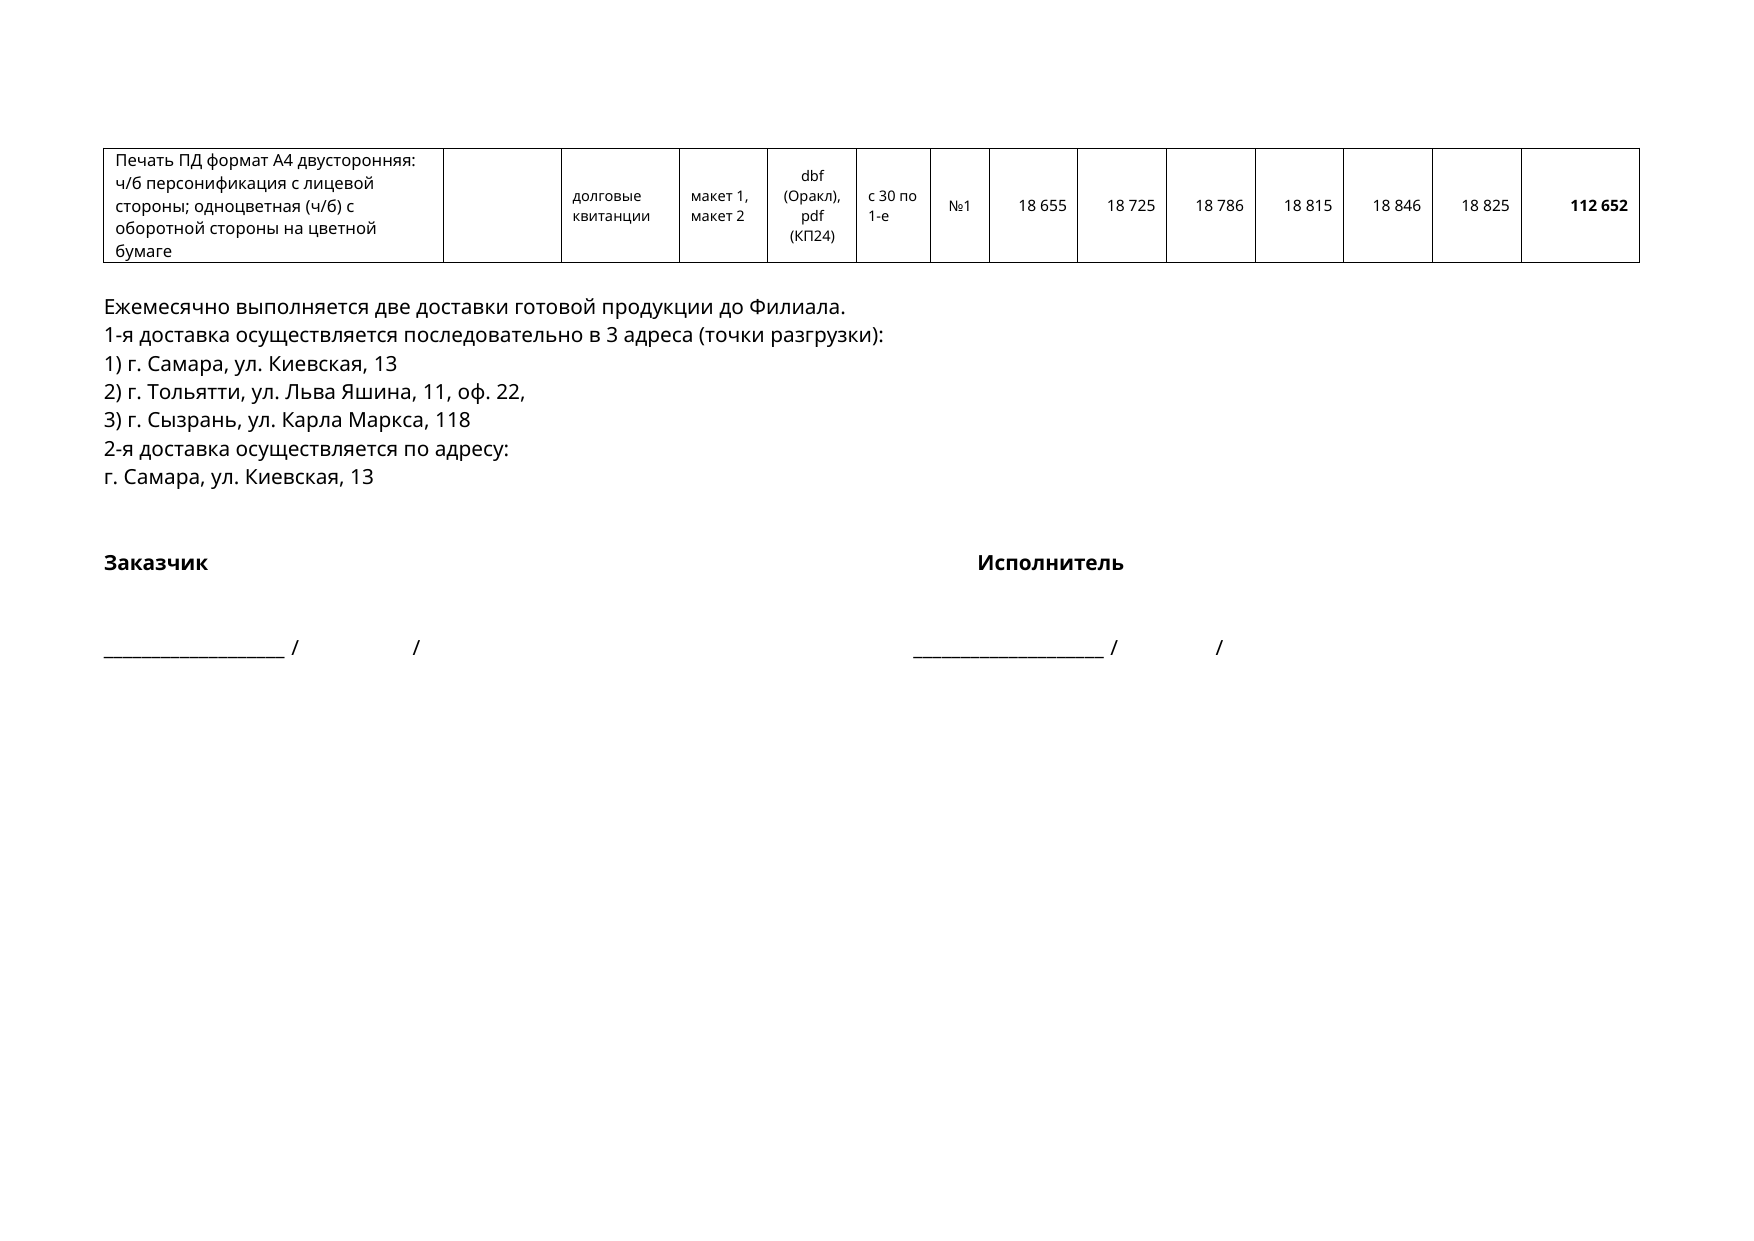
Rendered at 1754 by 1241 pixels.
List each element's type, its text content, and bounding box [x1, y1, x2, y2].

text 1) г. Самара, ул. Киевская, 13 [103, 349, 1636, 377]
table_cell 18 846 [1344, 149, 1432, 262]
table_cell с 30 по 1-е [857, 149, 930, 262]
table_cell 18 786 [1167, 149, 1255, 262]
table_cell 18 725 [1078, 149, 1166, 262]
text 1-я доставка осуществляется последовательно в 3 адреса (точки разгрузки): [103, 320, 1636, 349]
table_cell 18 825 [1433, 149, 1521, 262]
text ___________________ / / ____________________ / / [103, 633, 1636, 662]
table_cell долговые квитанции [562, 149, 679, 262]
text 2) г. Тольятти, ул. Льва Яшина, 11, оф. 22, [103, 377, 1636, 406]
table_cell макет 1, макет 2 [680, 149, 767, 262]
table_cell 18 815 [1256, 149, 1343, 262]
table_cell 112 652 [1522, 149, 1639, 262]
table_cell №1 [931, 149, 989, 262]
text Ежемесячно выполняется две доставки готовой продукции до Филиала. [103, 292, 1636, 320]
table_cell Печать ПД формат А4 двусторонняя: ч/б персонификация с лицевой стороны; одноцветная (ч/б) с оборотной стороны на цветной бумаге [104, 149, 443, 262]
text 2-я доставка осуществляется по адресу: [103, 434, 1636, 462]
table_cell 18 655 [990, 149, 1077, 262]
table_cell [444, 149, 561, 262]
text Заказчик Исполнитель [103, 548, 1636, 576]
text 3) г. Сызрань, ул. Карла Маркса, 118 [103, 406, 1636, 434]
text г. Самара, ул. Киевская, 13 [103, 462, 1636, 491]
table_cell dbf (Оракл), pdf (КП24) [768, 149, 856, 262]
